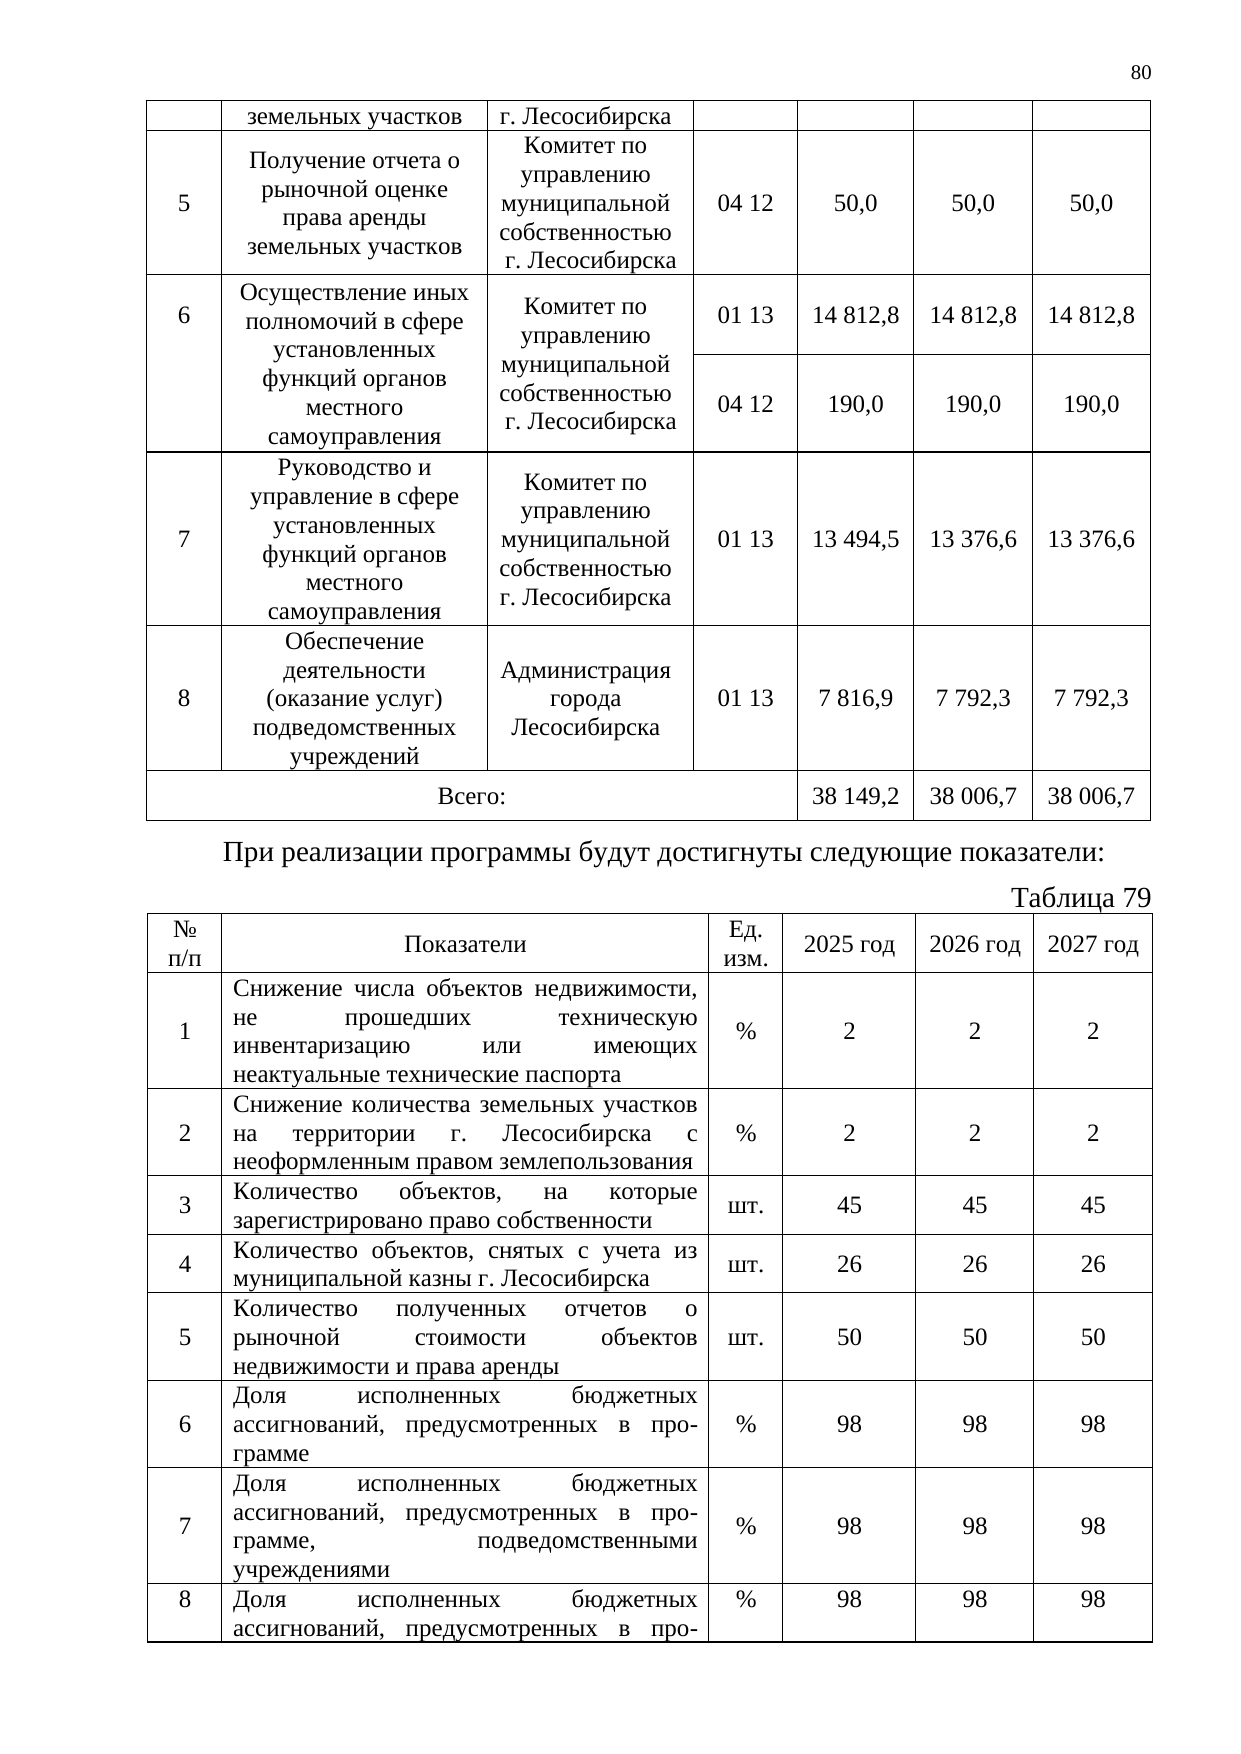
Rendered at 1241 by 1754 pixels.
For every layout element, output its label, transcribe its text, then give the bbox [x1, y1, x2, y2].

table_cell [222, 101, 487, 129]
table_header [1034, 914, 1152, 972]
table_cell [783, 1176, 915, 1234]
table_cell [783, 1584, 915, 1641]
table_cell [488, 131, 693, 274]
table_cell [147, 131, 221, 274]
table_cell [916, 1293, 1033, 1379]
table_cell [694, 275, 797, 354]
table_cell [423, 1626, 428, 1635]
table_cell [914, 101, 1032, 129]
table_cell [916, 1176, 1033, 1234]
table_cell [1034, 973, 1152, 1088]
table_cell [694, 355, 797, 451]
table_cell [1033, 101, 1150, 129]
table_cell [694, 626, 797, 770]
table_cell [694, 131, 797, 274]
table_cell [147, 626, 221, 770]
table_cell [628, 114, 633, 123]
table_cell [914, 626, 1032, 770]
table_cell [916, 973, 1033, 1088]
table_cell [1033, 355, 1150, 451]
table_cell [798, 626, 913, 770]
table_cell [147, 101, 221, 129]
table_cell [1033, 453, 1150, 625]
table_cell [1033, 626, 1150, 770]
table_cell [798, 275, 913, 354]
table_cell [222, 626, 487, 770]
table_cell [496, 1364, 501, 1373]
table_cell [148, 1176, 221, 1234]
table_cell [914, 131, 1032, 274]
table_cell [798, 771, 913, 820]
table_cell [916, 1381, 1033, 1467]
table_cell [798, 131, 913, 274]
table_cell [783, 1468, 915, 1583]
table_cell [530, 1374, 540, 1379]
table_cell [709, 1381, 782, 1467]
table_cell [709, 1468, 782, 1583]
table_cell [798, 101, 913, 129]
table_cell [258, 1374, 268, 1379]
text Таблица 79 [148, 880, 1152, 913]
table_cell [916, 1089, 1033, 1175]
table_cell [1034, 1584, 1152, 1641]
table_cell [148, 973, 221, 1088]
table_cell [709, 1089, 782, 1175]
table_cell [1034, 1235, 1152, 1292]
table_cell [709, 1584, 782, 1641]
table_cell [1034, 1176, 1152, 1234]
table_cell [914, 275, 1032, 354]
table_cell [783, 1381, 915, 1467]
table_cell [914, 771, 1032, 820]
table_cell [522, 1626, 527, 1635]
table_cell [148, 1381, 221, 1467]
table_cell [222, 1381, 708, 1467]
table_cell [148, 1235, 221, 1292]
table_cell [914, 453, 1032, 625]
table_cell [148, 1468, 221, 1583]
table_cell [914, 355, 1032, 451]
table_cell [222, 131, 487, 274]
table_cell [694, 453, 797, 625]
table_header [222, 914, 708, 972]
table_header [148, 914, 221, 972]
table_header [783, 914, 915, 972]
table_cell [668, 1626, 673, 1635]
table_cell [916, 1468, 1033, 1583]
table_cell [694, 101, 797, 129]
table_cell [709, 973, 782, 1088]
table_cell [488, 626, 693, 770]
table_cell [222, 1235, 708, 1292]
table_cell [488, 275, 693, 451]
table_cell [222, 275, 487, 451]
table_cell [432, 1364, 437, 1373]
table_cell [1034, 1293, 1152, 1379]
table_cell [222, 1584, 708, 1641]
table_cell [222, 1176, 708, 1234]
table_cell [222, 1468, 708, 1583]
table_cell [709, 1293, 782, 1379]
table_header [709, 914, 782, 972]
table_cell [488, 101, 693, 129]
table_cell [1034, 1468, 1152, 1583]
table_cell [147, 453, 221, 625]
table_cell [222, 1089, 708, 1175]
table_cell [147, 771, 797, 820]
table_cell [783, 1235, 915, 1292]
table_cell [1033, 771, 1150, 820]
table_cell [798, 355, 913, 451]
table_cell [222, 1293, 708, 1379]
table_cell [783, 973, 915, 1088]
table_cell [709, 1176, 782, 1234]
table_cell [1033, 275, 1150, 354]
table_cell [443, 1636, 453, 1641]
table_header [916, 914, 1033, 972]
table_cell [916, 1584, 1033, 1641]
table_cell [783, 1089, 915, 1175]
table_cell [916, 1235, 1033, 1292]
text При реализации программы будут достигнуты следующие показатели: [148, 834, 1152, 867]
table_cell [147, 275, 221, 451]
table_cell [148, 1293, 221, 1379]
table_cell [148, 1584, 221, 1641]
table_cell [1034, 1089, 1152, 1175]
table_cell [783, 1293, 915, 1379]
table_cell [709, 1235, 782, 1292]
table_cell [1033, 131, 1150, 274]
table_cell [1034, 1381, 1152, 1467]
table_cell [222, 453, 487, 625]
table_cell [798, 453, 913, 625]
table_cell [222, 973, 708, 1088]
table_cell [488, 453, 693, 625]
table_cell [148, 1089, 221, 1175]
